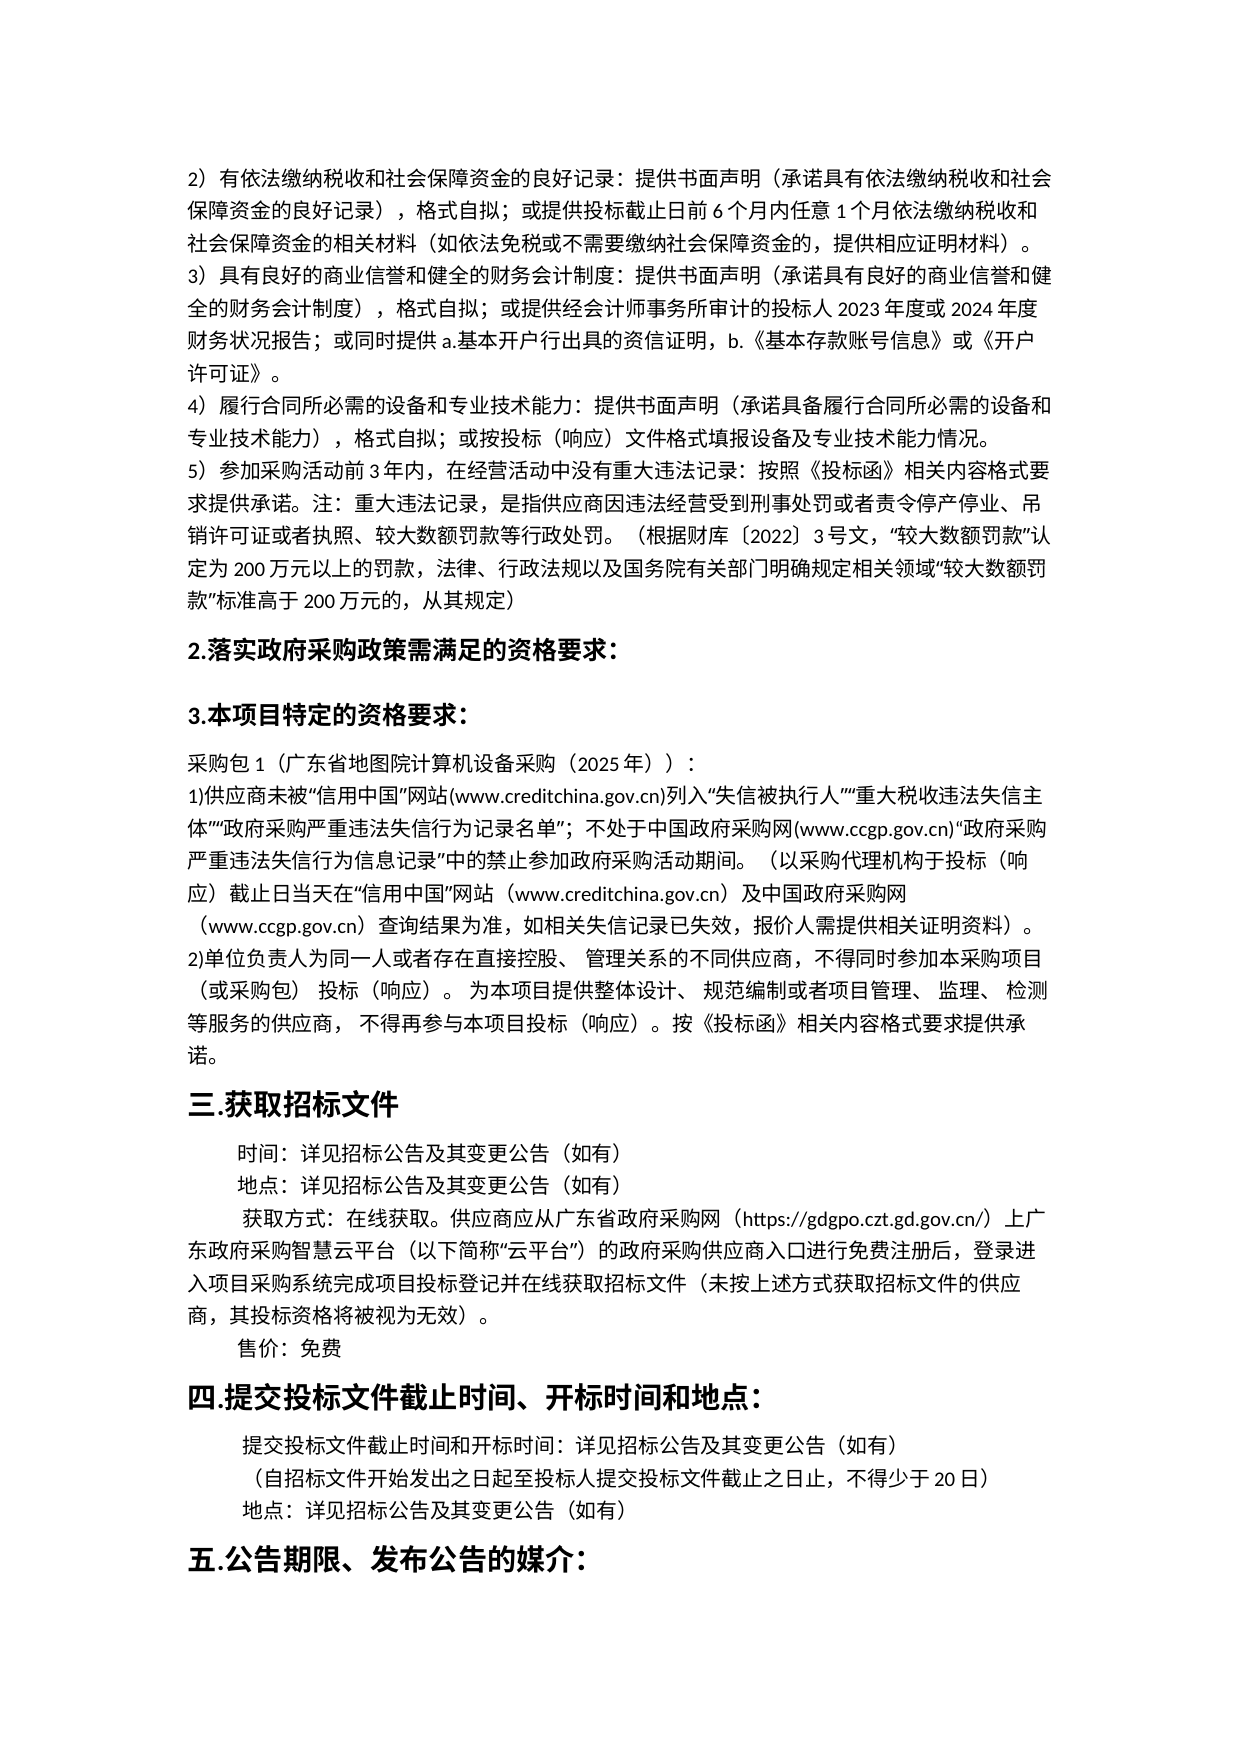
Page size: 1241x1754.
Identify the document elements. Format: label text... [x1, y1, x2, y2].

text （自招标文件开始发出之日起至投标人提交投标文件截止之日止，不得少于20日） [187, 1462, 1053, 1494]
text 4）履行合同所必需的设备和专业技术能力：提供书面声明（承诺具备履行合同所必需的设备和专业技术能力），格式自拟；或按投标（响应）文件格式填报设备及专业技术能力情况。 [187, 389, 1053, 454]
text 三.获取招标文件 [187, 1072, 1053, 1137]
text 1)供应商未被“信用中国”网站(www.creditchina.gov.cn)列入“失信被执行人”“重大税收违法失信主体”“政府采购严重违法失信行为记录名单”；不处于中国政府采购网(www.ccgp.gov.cn)“政府采购严重违法失信行为信息记录”中的禁止参加政府采购活动期间。（以采购代理机构于投标（响应）截止日当天在“信用中国”网站（www.creditchina.gov.cn）及中国政府采购网（www.ccgp.gov.cn）查询结果为准，如相关失信记录已失效，报价人需提供相关证明资料）。 [187, 779, 1053, 942]
text 2.落实政府采购政策需满足的资格要求： [187, 617, 1053, 682]
text 时间：详见招标公告及其变更公告（如有） [187, 1137, 1053, 1169]
text 五.公告期限、发布公告的媒介： [187, 1527, 1053, 1592]
text 提交投标文件截止时间和开标时间：详见招标公告及其变更公告（如有） [187, 1429, 1053, 1462]
text 3）具有良好的商业信誉和健全的财务会计制度：提供书面声明（承诺具有良好的商业信誉和健全的财务会计制度），格式自拟；或提供经会计师事务所审计的投标人2023年度或2024年度财务状况报告；或同时提供a.基本开户行出具的资信证明，b.《基本存款账号信息》或《开户许可证》。 [187, 259, 1053, 389]
text 售价：免费 [187, 1332, 1053, 1364]
text 地点：详见招标公告及其变更公告（如有） [187, 1494, 1053, 1527]
text 5）参加采购活动前3年内，在经营活动中没有重大违法记录：按照《投标函》相关内容格式要求提供承诺。注：重大违法记录，是指供应商因违法经营受到刑事处罚或者责令停产停业、吊销许可证或者执照、较大数额罚款等行政处罚。（根据财库〔2022〕3号文，“较大数额罚款”认定为200万元以上的罚款，法律、行政法规以及国务院有关部门明确规定相关领域“较大数额罚款”标准高于200万元的，从其规定） [187, 454, 1053, 617]
text 地点：详见招标公告及其变更公告（如有） [187, 1169, 1053, 1202]
text 四.提交投标文件截止时间、开标时间和地点： [187, 1364, 1053, 1429]
text 2)单位负责人为同一人或者存在直接控股、 管理关系的不同供应商，不得同时参加本采购项目（或采购包） 投标（响应）。 为本项目提供整体设计、 规范编制或者项目管理、 监理、 检测等服务的供应商， 不得再参与本项目投标（响应）。按《投标函》相关内容格式要求提供承诺。 [187, 942, 1053, 1072]
text 2）有依法缴纳税收和社会保障资金的良好记录：提供书面声明（承诺具有依法缴纳税收和社会保障资金的良好记录），格式自拟；或提供投标截止日前6个月内任意1个月依法缴纳税收和社会保障资金的相关材料（如依法免税或不需要缴纳社会保障资金的，提供相应证明材料）。 [187, 162, 1053, 259]
text 采购包1（广东省地图院计算机设备采购（2025年））： [187, 747, 1053, 779]
text 3.本项目特定的资格要求： [187, 682, 1053, 747]
text 获取方式：在线获取。供应商应从广东省政府采购网（https://gdgpo.czt.gd.gov.cn/）上广东政府采购智慧云平台（以下简称“云平台”）的政府采购供应商入口进行免费注册后，登录进入项目采购系统完成项目投标登记并在线获取招标文件（未按上述方式获取招标文件的供应商，其投标资格将被视为无效）。 [187, 1202, 1053, 1332]
